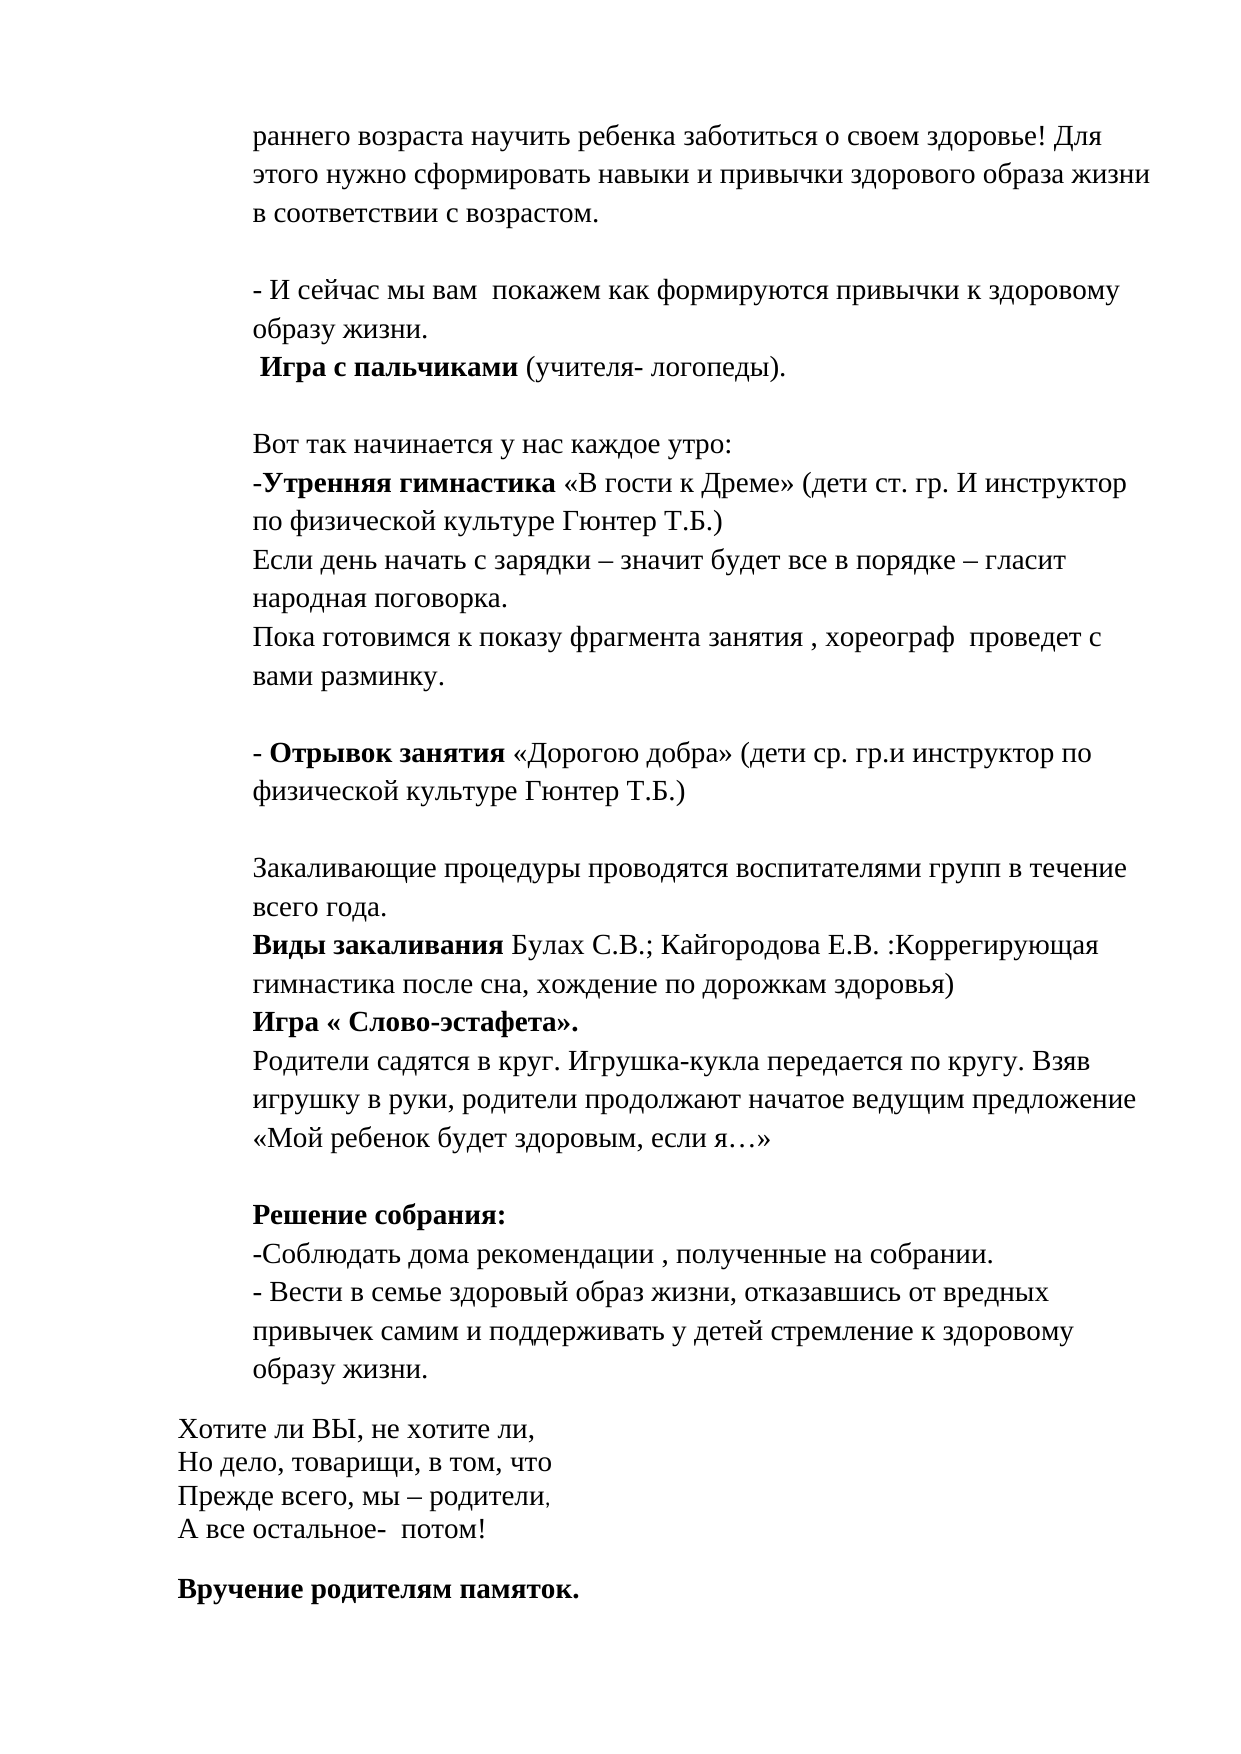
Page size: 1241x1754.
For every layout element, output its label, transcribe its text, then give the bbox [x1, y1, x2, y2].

list Вот так начинается у нас каждое утро: [252, 426, 1152, 460]
text Вручение родителям памяток. [177, 1571, 1152, 1604]
list Если день начать с зарядки – значит будет все в порядке – гласит народная поговорка. [252, 542, 1152, 614]
list - И сейчас мы вам покажем как формируются привычки к здоровому образу жизни. [252, 272, 1152, 344]
list Виды закаливания Булах С.В.; Кайгородова Е.В. :Коррегирующая гимнастика после сна, хождение по дорожкам здоровья) [252, 927, 1152, 999]
list Игра с пальчиками (учителя- логопеды). [252, 349, 1152, 383]
list - Отрывок занятия «Дорогою добра» (дети ср. гр.и инструктор по физической культуре Гюнтер Т.Б.) [252, 735, 1152, 807]
list Решение собрания: [252, 1197, 1152, 1231]
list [252, 118, 1152, 229]
list Закаливающие процедуры проводятся воспитателями групп в течение всего года. [252, 850, 1152, 922]
text Но дело, товарищи, в том, что [177, 1444, 1152, 1478]
text Прежде всего, мы – родители, [177, 1478, 1152, 1511]
list - Вести в семье здоровый образ жизни, отказавшись от вредных привычек самим и поддерживать у детей стремление к здоровому образу жизни. [252, 1274, 1152, 1385]
list -Утренняя гимнастика «В гости к Дреме» (дети ст. гр. И инструктор по физической культуре Гюнтер Т.Б.) [252, 465, 1152, 537]
list -Соблюдать дома рекомендации , полученные на собрании. [252, 1236, 1152, 1269]
list Родители садятся в круг. Игрушка-кукла передается по кругу. Взяв игрушку в руки, родители продолжают начатое ведущим предложение «Мой ребенок будет здоровым, если я…» [252, 1043, 1152, 1154]
list Игра « Слово-эстафета». [252, 1004, 1152, 1038]
list Пока готовимся к показу фрагмента занятия , хореограф проведет с вами разминку. [252, 619, 1152, 691]
text А все остальное- потом! [177, 1511, 1152, 1545]
text Хотите ли ВЫ, не хотите ли, [177, 1411, 1152, 1444]
